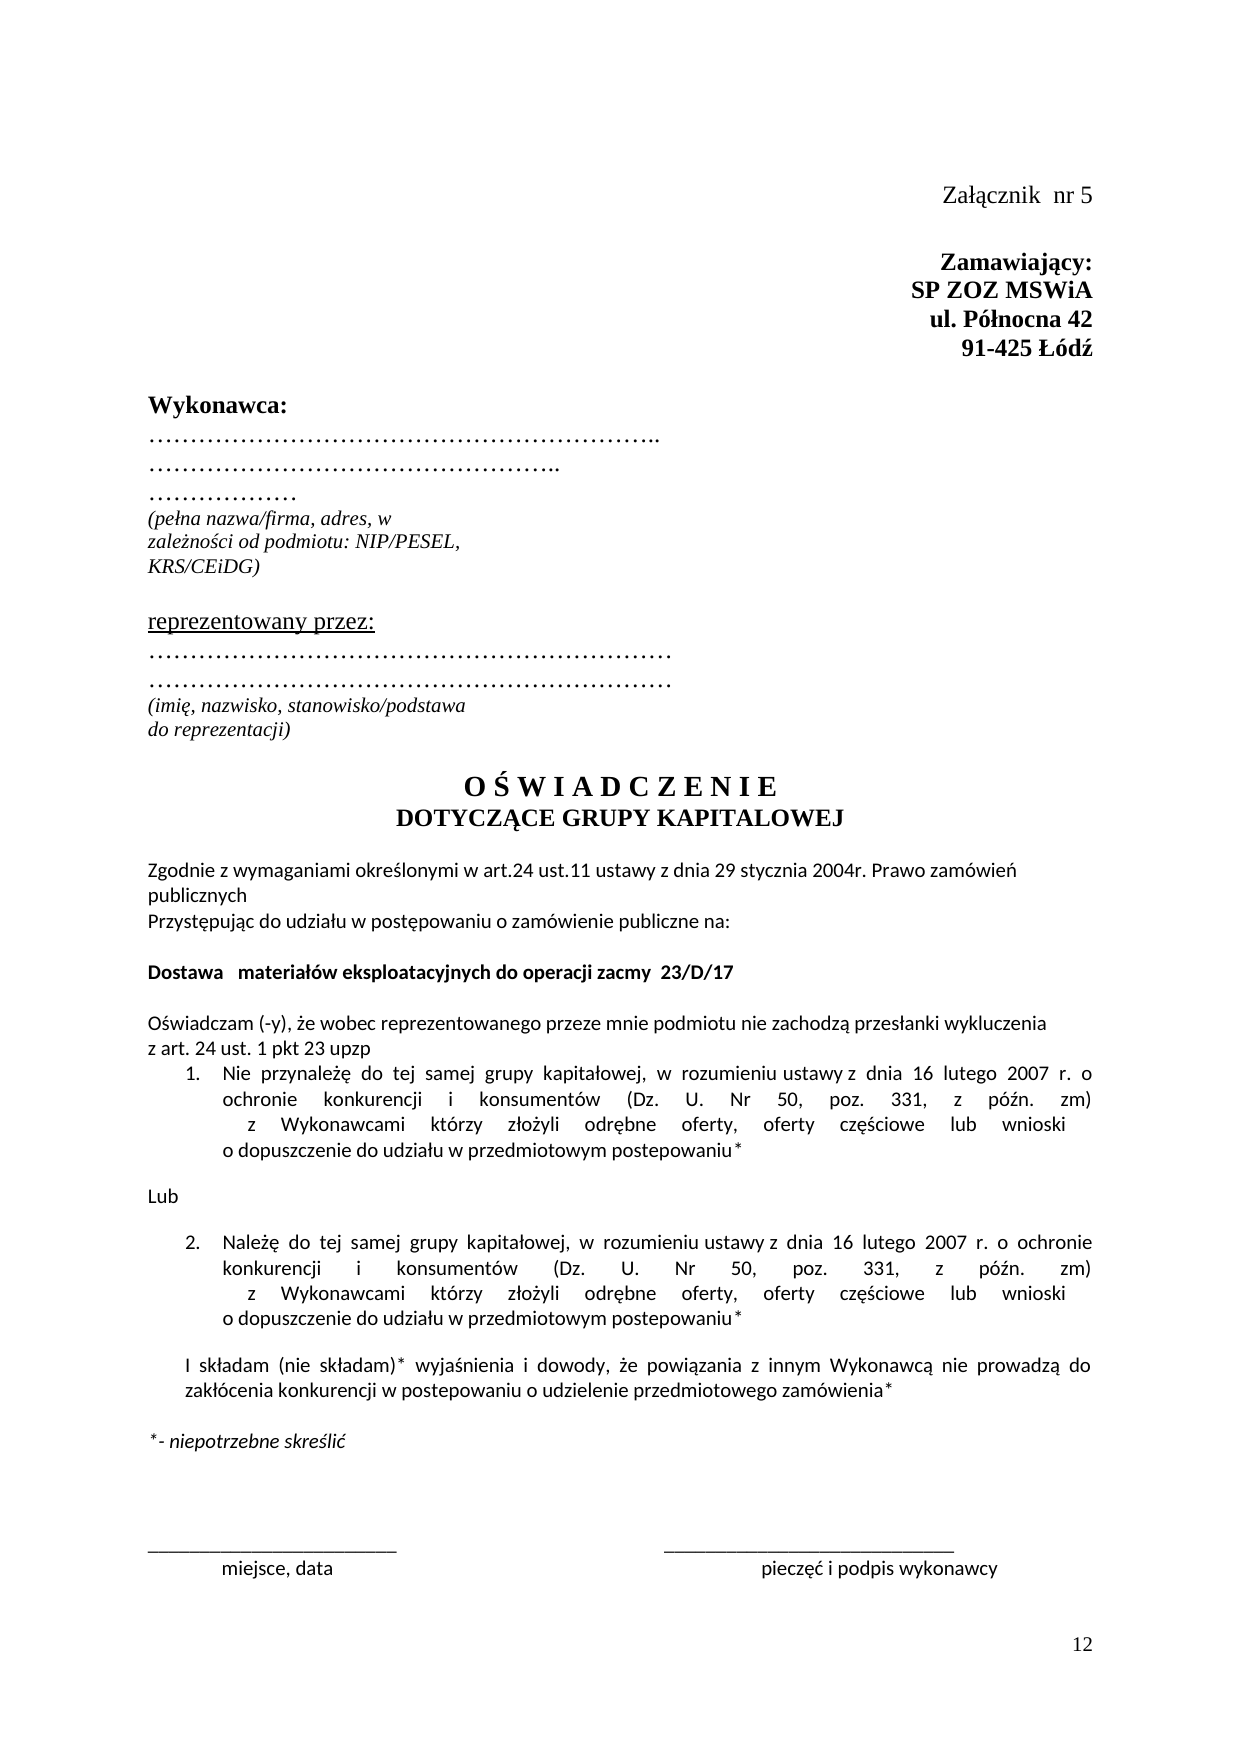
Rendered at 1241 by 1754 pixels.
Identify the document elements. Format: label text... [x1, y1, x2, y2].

text I składam (nie składam)* wyjaśnienia i dowody, że powiązania z innym Wykonawcą nie prowadzą do zakłócenia konkurencji w postepowaniu o udzielenie przedmiotowego zamówienia* [185, 1352, 1093, 1403]
text Oświadczam (-y), że wobec reprezentowanego przeze mnie podmiotu nie zachodzą przesłanki wykluczenia z art. 24 ust. 1 pkt 23 upzp [148, 1010, 1093, 1061]
text O Ś W I A D C Z E N I E [148, 769, 1093, 803]
text reprezentowany przez: [148, 606, 1093, 635]
text Lub [148, 1183, 1093, 1208]
list Należę do tej samej grupy kapitałowej, w rozumieniu ustawy z dnia 16 lutego 2007 r. o ochronie konkurencji i konsumentów (Dz. U. Nr 50, poz. 331, z późn. zm) z Wykonawcami którzy złożyli odrębne oferty, oferty częściowe lub wnioski o dopuszczenie do udziału w przedmiotowym postepowaniu* [185, 1229, 1093, 1331]
text Zgodnie z wymaganiami określonymi w art.24 ust.11 ustawy z dnia 29 stycznia 2004r. Prawo zamówień publicznych [148, 857, 1093, 908]
text 91-425 Łódź [148, 333, 1093, 362]
text DOTYCZĄCE GRUPY KAPITALOWEJ [148, 803, 1093, 832]
text ________________________ ____________________________ [148, 1530, 1093, 1555]
text *- niepotrzebne skreślić [148, 1428, 1093, 1453]
text Dostawa materiałów eksploatacyjnych do operacji zacmy 23/D/17 [148, 959, 1093, 984]
text ul. Północna 42 [148, 304, 1093, 333]
text miejsce, data pieczęć i podpis wykonawcy [148, 1555, 1093, 1581]
text Zamawiający: [694, 247, 1093, 275]
list Nie przynależę do tej samej grupy kapitałowej, w rozumieniu ustawy z dnia 16 lutego 2007 r. o ochronie konkurencji i konsumentów (Dz. U. Nr 50, poz. 331, z późn. zm) z Wykonawcami którzy złożyli odrębne oferty, oferty częściowe lub wnioski o dopuszczenie do udziału w przedmiotowym postepowaniu* [185, 1061, 1093, 1162]
text (imię, nazwisko, stanowisko/podstawa do reprezentacji) [148, 693, 472, 741]
text ……………………………………………………..…………………………………………..……………… [148, 419, 694, 505]
text ……………………………………………………………………………………………………………… [148, 635, 679, 693]
text Wykonawca: [148, 390, 1093, 419]
text Załącznik nr 5 [148, 181, 1093, 209]
text (pełna nazwa/firma, adres, w zależności od podmiotu: NIP/PESEL, KRS/CEiDG) [148, 505, 472, 578]
text Przystępując do udziału w postępowaniu o zamówienie publiczne na: [148, 908, 1093, 933]
text SP ZOZ MSWiA [148, 275, 1093, 304]
